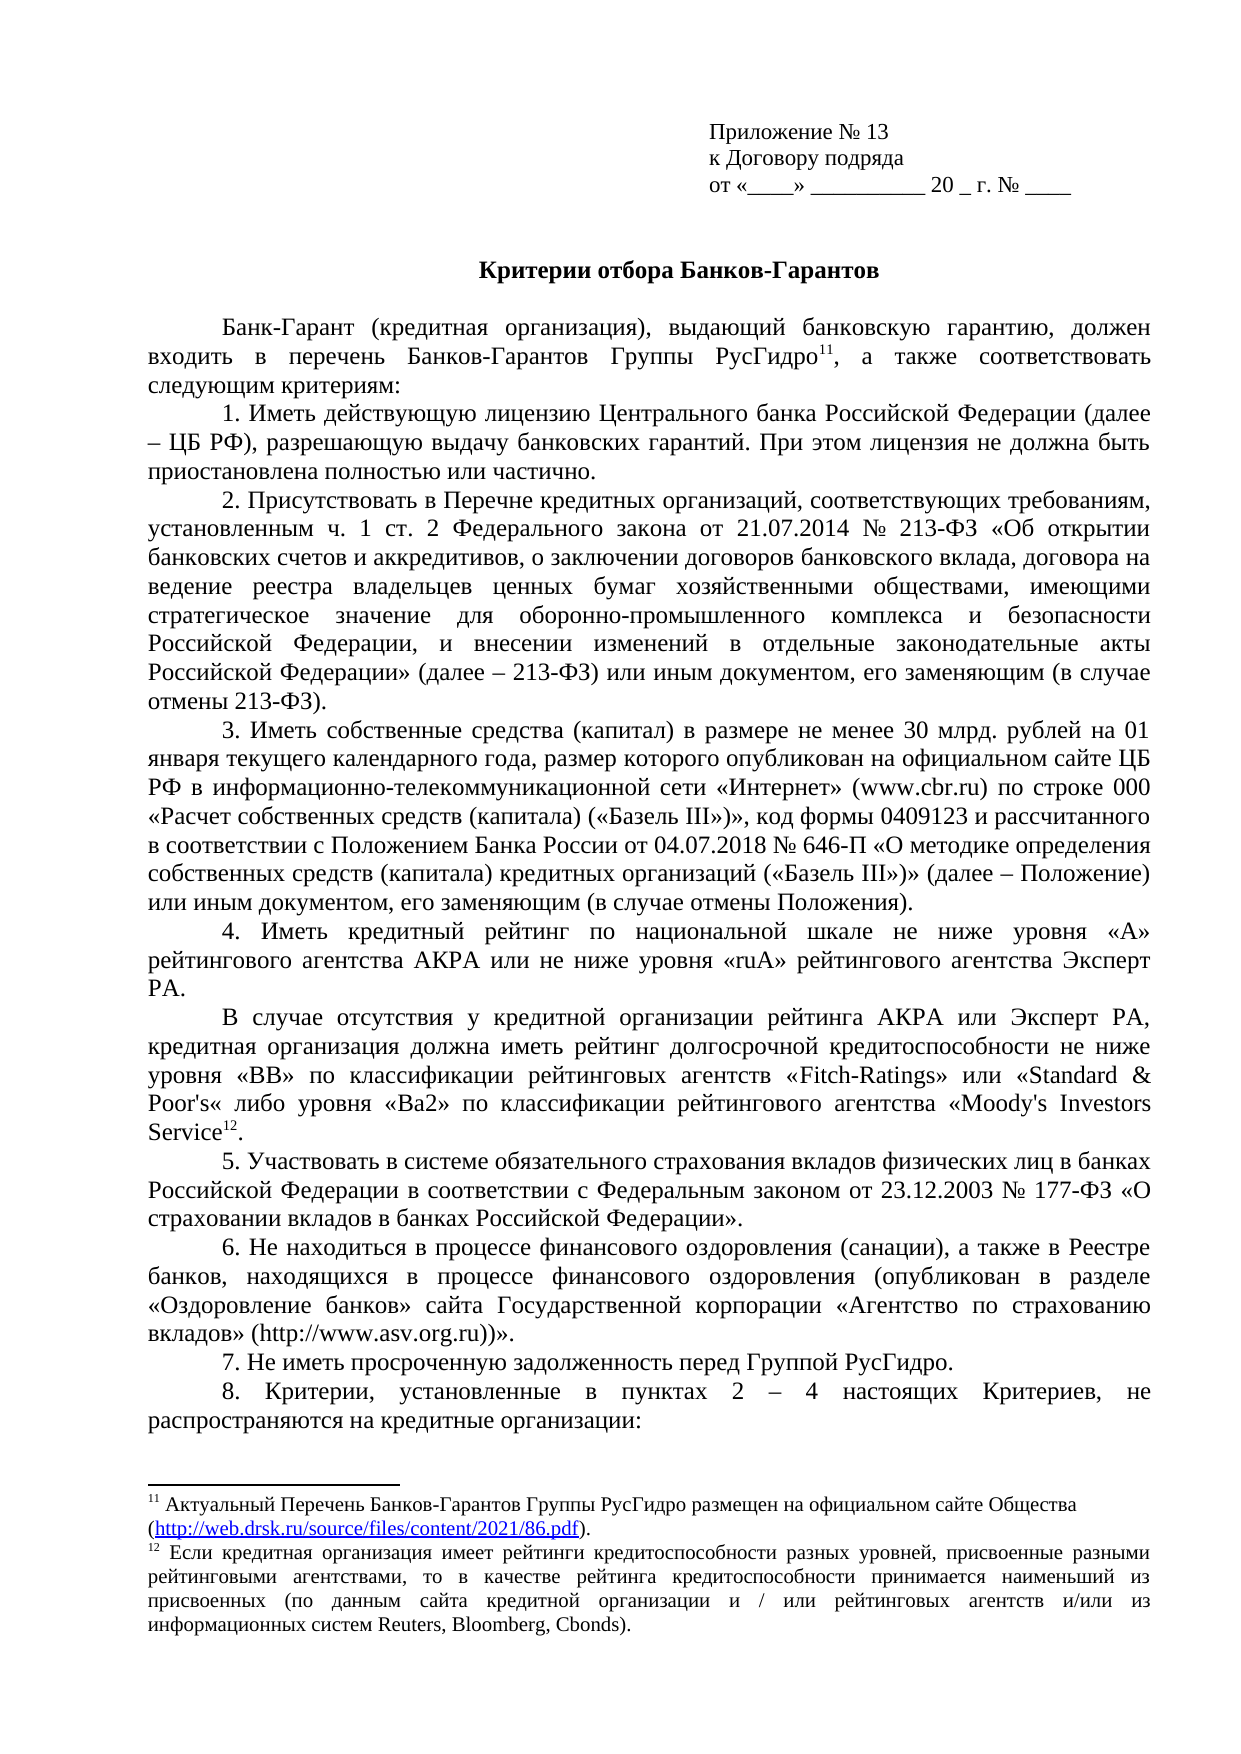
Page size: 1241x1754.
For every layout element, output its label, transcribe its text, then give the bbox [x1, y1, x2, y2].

text 7. Не иметь просроченную задолженность перед Группой РусГидро. [148, 1347, 1152, 1376]
text 4. Иметь кредитный рейтинг по национальной шкале не ниже уровня «А» рейтингового агентства АКРА или не ниже уровня «ruА» рейтингового агентства Эксперт РА. [148, 916, 1152, 1002]
text 1. Иметь действующую лицензию Центрального банка Российской Федерации (далее – ЦБ РФ), разрешающую выдачу банковских гарантий. При этом лицензия не должна быть приостановлена полностью или частично. [148, 398, 1152, 485]
text 5. Участвовать в системе обязательного страхования вкладов физических лиц в банках Российской Федерации в соответствии с Федеральным законом от 23.12.2003 № 177-ФЗ «О страховании вкладов в банках Российской Федерации». [148, 1146, 1152, 1232]
text к Договору подряда [148, 144, 1152, 171]
text от «____» __________ 20 _ г. № ____ [148, 171, 1152, 197]
text 3. Иметь собственные средства (капитал) в размере не менее 30 млрд. рублей на 01 января текущего календарного года, размер которого опубликован на официальном сайте ЦБ РФ в информационно-телекоммуникационной сети «Интернет» (www.cbr.ru) по строке 000 «Расчет собственных средств (капитала) («Базель III»)», код формы 0409123 и рассчитанного в соответствии с Положением Банка России от 04.07.2018 № 646-П «О методике определения собственных средств (капитала) кредитных организаций («Базель III»)» (далее – Положение) или иным документом, его заменяющим (в случае отмены Положения). [148, 715, 1152, 916]
text Банк-Гарант (кредитная организация), выдающий банковскую гарантию, должен входить в перечень Банков-Гарантов Группы РусГидро, а также соответствовать следующим критериям: [148, 312, 1152, 398]
text Приложение № 13 [148, 118, 1152, 144]
text 6. Не находиться в процессе финансового оздоровления (санации), а также в Реестре банков, находящихся в процессе финансового оздоровления (опубликован в разделе «Оздоровление банков» сайта Государственной корпорации «Агентство по страхованию вкладов» (http://www.asv.org.ru))». [148, 1232, 1152, 1347]
text 8. Критерии, установленные в пунктах 2 – 4 настоящих Критериев, не распространяются на кредитные организации: [148, 1376, 1152, 1433]
text В случае отсутствия у кредитной организации рейтинга АКРА или Эксперт РА, кредитная организация должна иметь рейтинг долгосрочной кредитоспособности не ниже уровня «ВВ» по классификации рейтинговых агентств «Fitch-Ratings» или «Standard & Poor's« либо уровня «Bа2» по классификации рейтингового агентства «Moody's Investors Service. [148, 1002, 1152, 1146]
text 2. Присутствовать в Перечне кредитных организаций, соответствующих требованиям, установленным ч. 1 ст. 2 Федерального закона от 21.07.2014 № 213-ФЗ «Об открытии банковских счетов и аккредитивов, о заключении договоров банковского вклада, договора на ведение реестра владельцев ценных бумаг хозяйственными обществами, имеющими стратегическое значение для оборонно-промышленного комплекса и безопасности Российской Федерации, и внесении изменений в отдельные законодательные акты Российской Федерации» (далее – 213-ФЗ) или иным документом, его заменяющим (в случае отмены 213-ФЗ). [148, 485, 1152, 715]
text Критерии отбора Банков-Гарантов [148, 255, 1152, 283]
